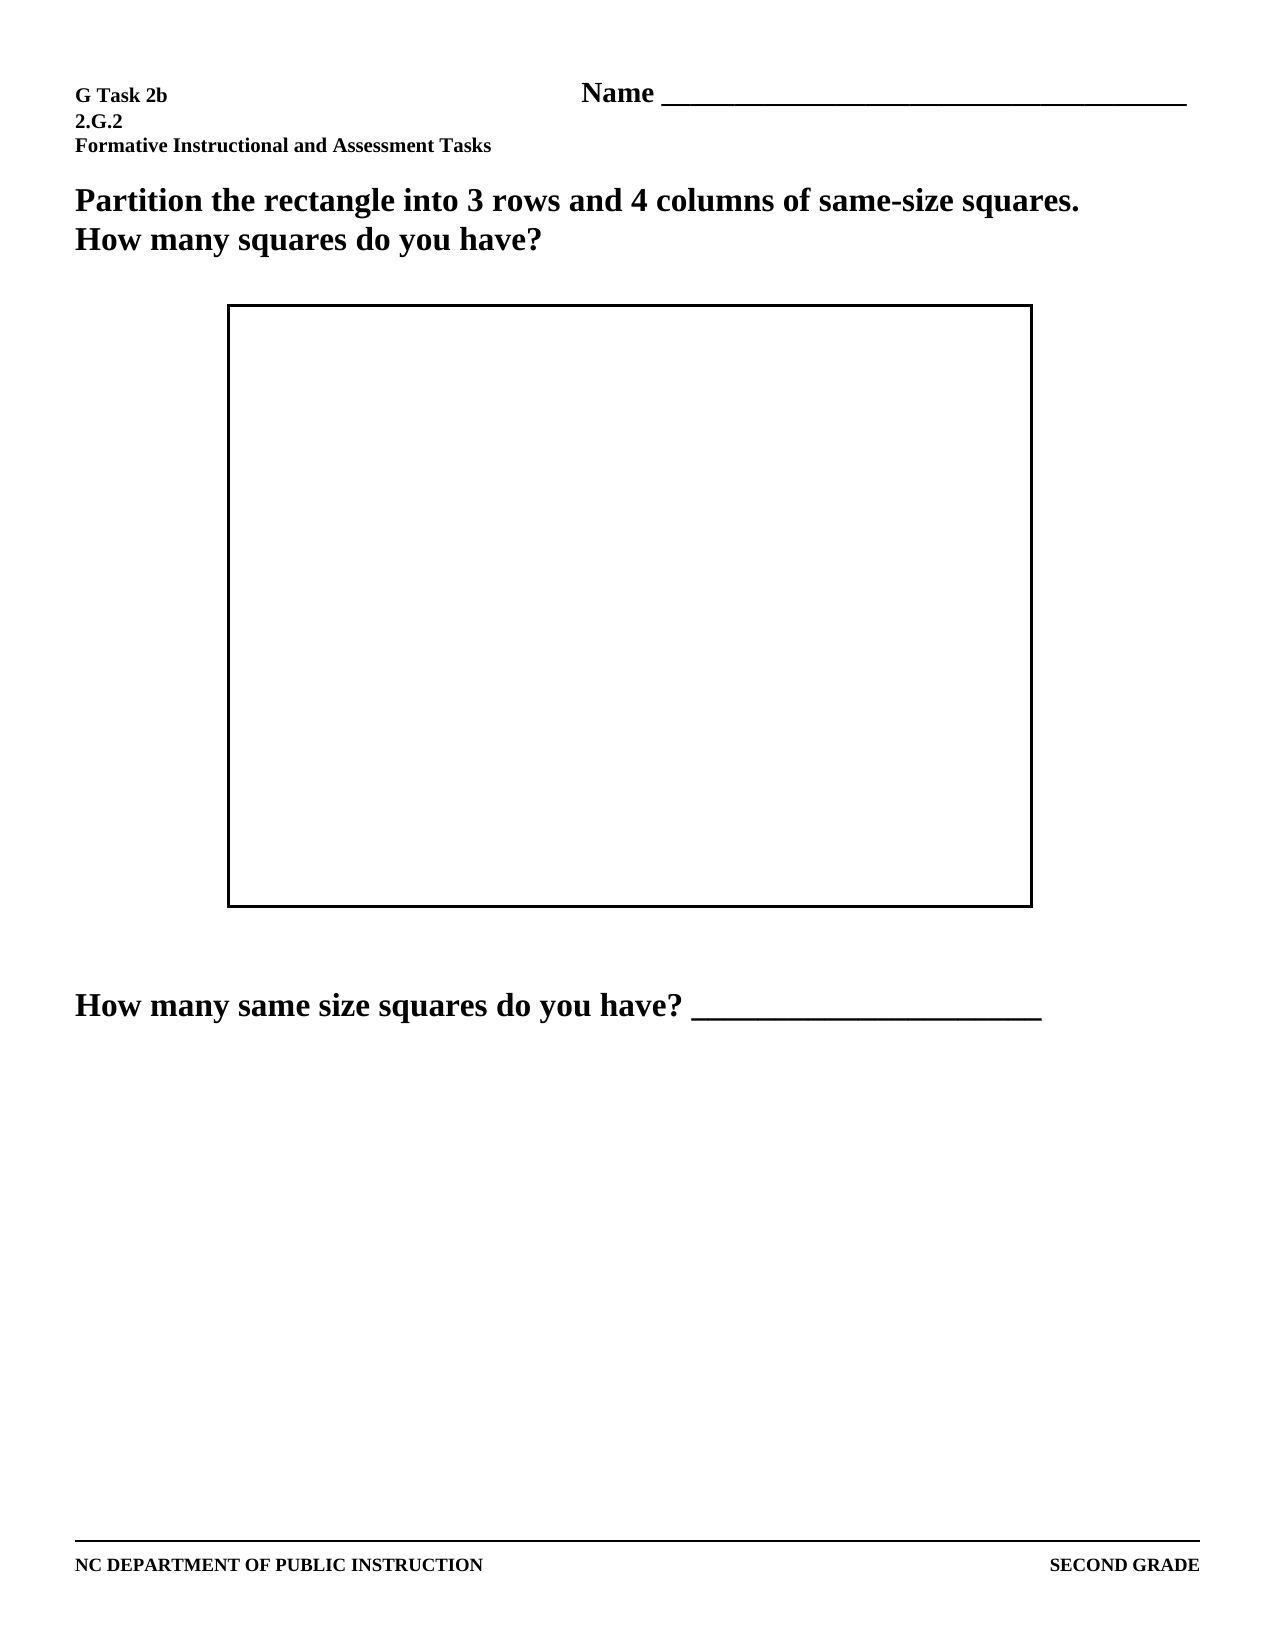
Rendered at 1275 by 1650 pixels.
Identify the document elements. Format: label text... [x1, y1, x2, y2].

text How many same size squares do you have? _____________________ [75, 986, 1200, 1024]
text Partition the rectangle into 3 rows and 4 columns of same-size squares. How many squares do you have? [75, 181, 1200, 257]
